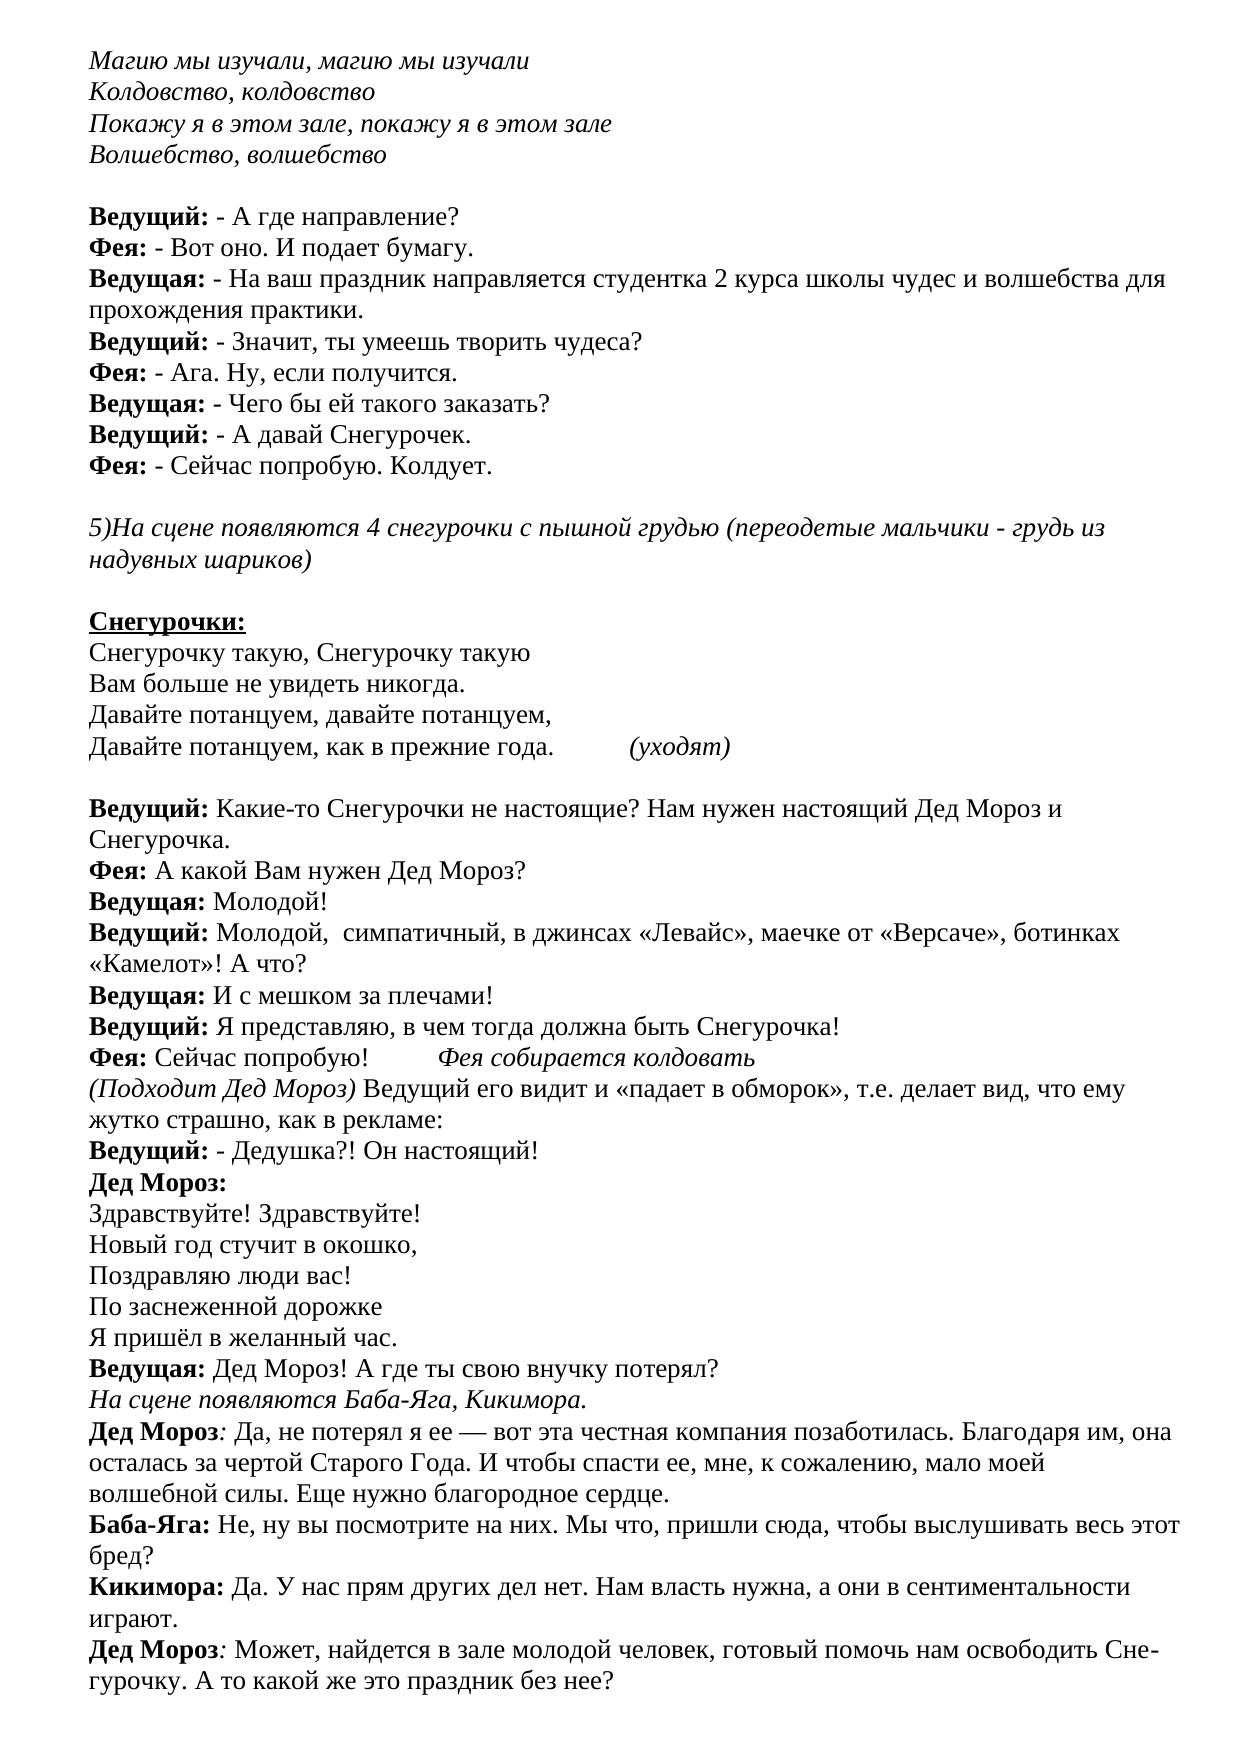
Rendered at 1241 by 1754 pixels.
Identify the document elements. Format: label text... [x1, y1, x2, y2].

text Фея: Сейчас попробую! Фея собирается колдовать (Подходит Дед Мороз) Ведущий его видит и «падает в обморок», т.е. делает вид, что ему жутко страшно, как в рекламе: Ведущий: - Дедушка?! Он настоящий! [89, 1041, 1181, 1166]
text Дед Мороз: Здравствуйте! Здравствуйте! Новый год стучит в окошко, Поздравляю люди вас! По заснеженной дорожке Я пришёл в желанный час. [89, 1166, 1181, 1352]
text На сцене появляются Баба-Яга, Кикимора. Дед Мороз: Да, не потерял я ее — вот эта честная компания позаботилась. Благодаря им, она осталась за чертой Старого Года. И чтобы спасти ее, мне, к сожалению, мало моей волшебной силы. Еще нужно благородное сердце. [89, 1384, 1181, 1508]
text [89, 44, 1181, 169]
text Ведущий: - А где направление? Фея: - Вот оно. И подает бумагу. Ведущая: - На ваш праздник направляется студентка 2 курса школы чудес и волшебства для прохождения практики. Ведущий: - Значит, ты умеешь творить чудеса? Фея: - Ага. Ну, если получится. Ведущая: - Чего бы ей такого заказать? Ведущий: - А давай Снегурочек. Фея: - Сейчас попробую. Колдует. [89, 169, 1181, 480]
text Баба-Яга: Не, ну вы посмотрите на них. Мы что, пришли сюда, чтобы выслушивать весь этот бред? Кикимора: Да. У нас прям других дел нет. Нам власть нужна, а они в сентиментальности играют. [89, 1508, 1181, 1633]
text 5)На сцене появляются 4 снегурочки с пышной грудью (переодетые мальчики - грудь из надувных шариков) Снегурочки: Снегурочку такую, Снегурочку такую Вам больше не увидеть никогда. Давайте потанцуем, давайте потанцуем, Давайте потанцуем, как в прежние года. (уходят) Ведущий: Какие-то Снегурочки не настоящие? Нам нужен настоящий Дед Мороз и Снегурочка. Фея: А какой Вам нужен Дед Мороз? Ведущая: Молодой! Ведущий: Молодой, симпатичный, в джинсах «Левайс», маечке от «Версаче», ботинках «Камелот»! А что? Ведущая: И с мешком за плечами! Ведущий: Я представляю, в чем тогда должна быть Снегурочка! [89, 480, 1181, 1041]
text Ведущая: Дед Мороз! А где ты свою внучку потерял? [89, 1352, 1181, 1384]
text Дед Мороз: Может, найдется в зале молодой человек, готовый помочь нам освободить Снегурочку. А то какой же это праздник без нее? [89, 1633, 1181, 1695]
